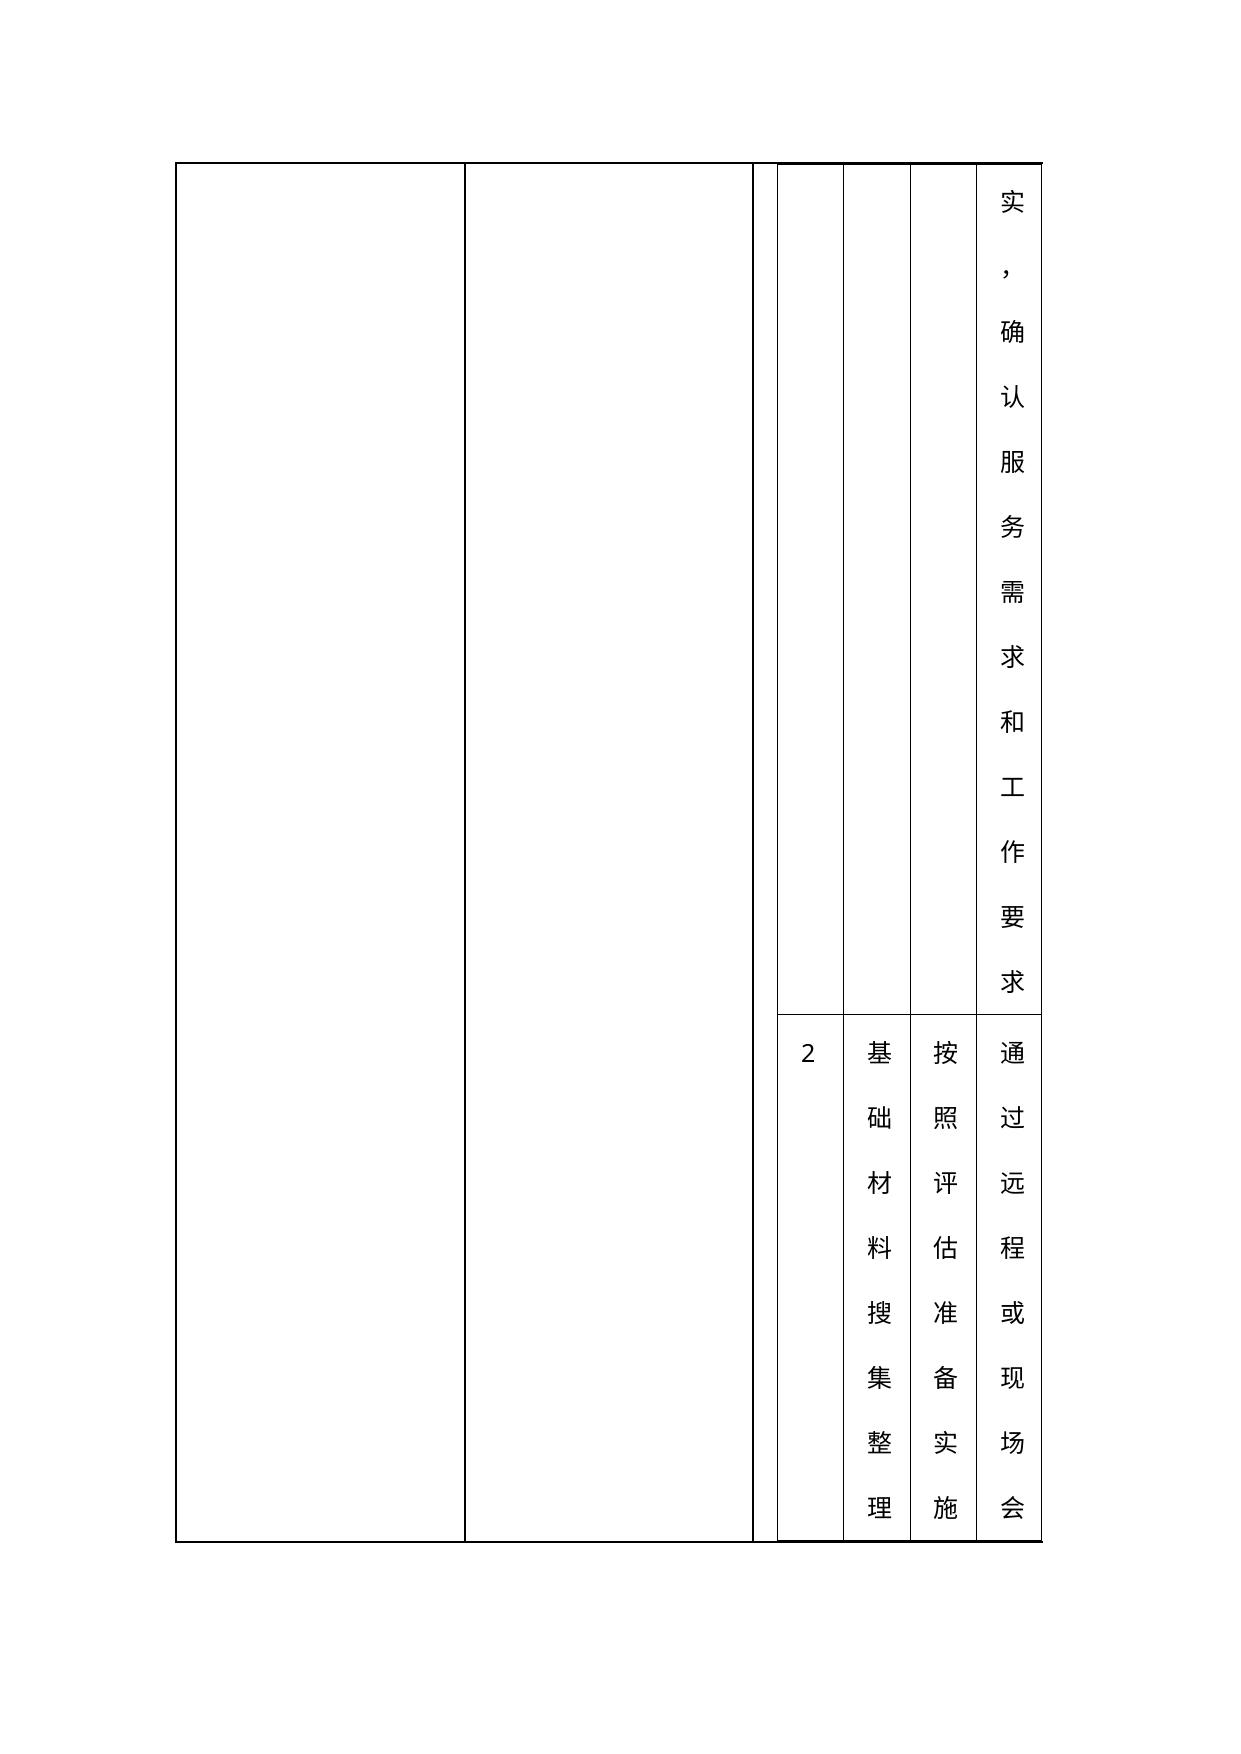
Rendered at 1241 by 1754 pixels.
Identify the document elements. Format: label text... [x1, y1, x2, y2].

table_cell [466, 164, 752, 1541]
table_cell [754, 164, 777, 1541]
table_cell 1 [177, 164, 464, 1541]
